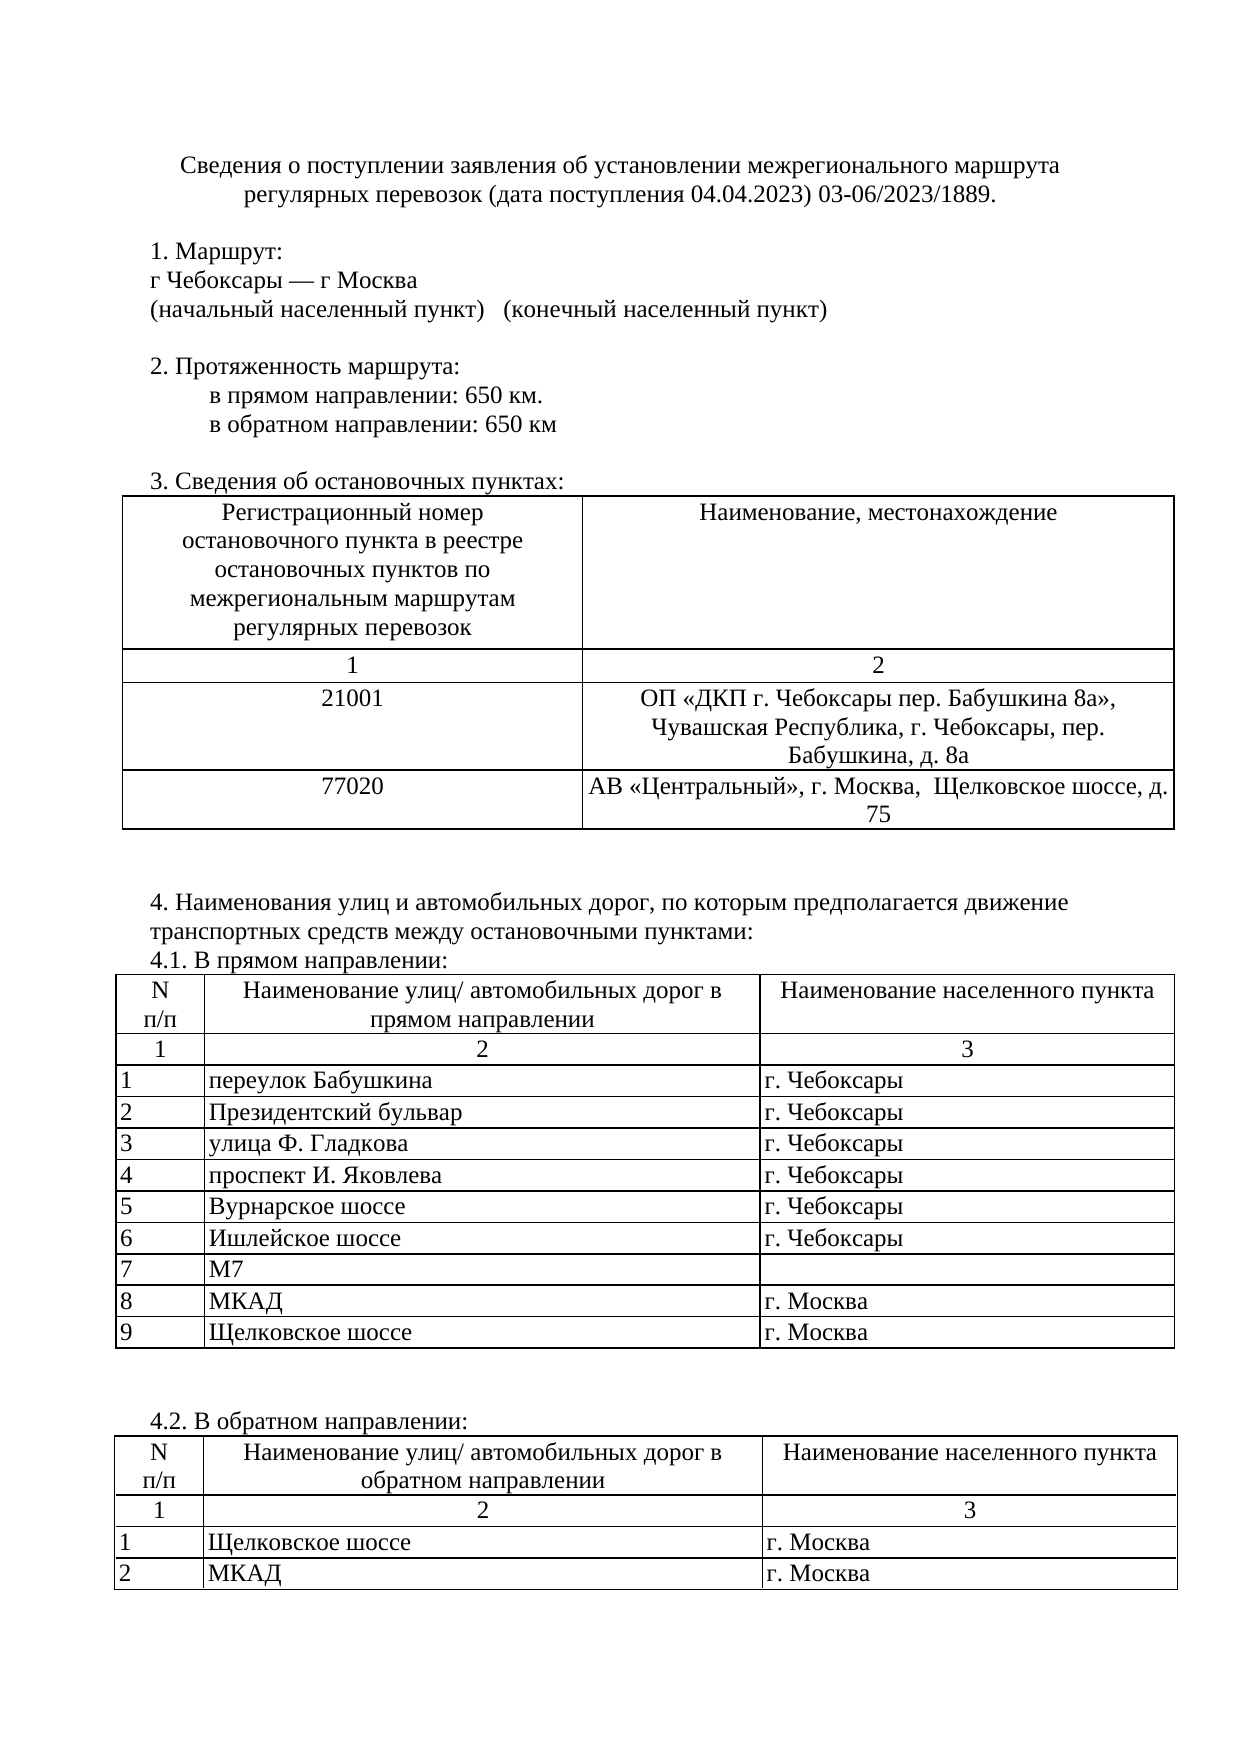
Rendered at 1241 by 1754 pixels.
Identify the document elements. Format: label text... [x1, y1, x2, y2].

table_cell МКАД [204, 1559, 762, 1588]
table_header Регистрационный номер остановочного пункта в реестре остановочных пунктов по межрегиональным маршрутам регулярных перевозок [123, 497, 582, 648]
text 4.2. В обратном направлении: [150, 1406, 1090, 1435]
table_cell улица Ф. Гладкова [205, 1129, 759, 1158]
table_cell 2 [204, 1496, 762, 1526]
table_cell 1 [117, 1034, 204, 1064]
table_cell 5 [117, 1192, 204, 1221]
text г Чебоксары — г Москва [150, 265, 1090, 294]
table_cell 2 [205, 1034, 759, 1064]
table_cell 4 [117, 1160, 204, 1190]
text 2. Протяженность маршрута: [150, 351, 1090, 380]
table_cell г. Чебоксары [761, 1192, 1174, 1221]
text Сведения о поступлении заявления об установлении межрегионального маршрута регулярных перевозок (дата поступления 04.04.2023) 03-06/2023/1889. [150, 150, 1090, 207]
text (начальный населенный пункт) (конечный населенный пункт) [150, 294, 1090, 322]
table_header N п/п [115, 1437, 203, 1494]
table_cell 1 [115, 1495, 203, 1526]
table_cell АВ «Центральный», г. Москва, Щелковское шоссе, д. 75 [583, 771, 1173, 828]
table_cell г. Москва [761, 1286, 1174, 1316]
table_cell 21001 [123, 683, 582, 769]
table_cell 3 [763, 1494, 1177, 1526]
table_cell 1 [115, 1527, 203, 1557]
table_header Наименование, местонахождение [583, 497, 1173, 648]
table_cell М7 [205, 1255, 759, 1284]
text в прямом направлении: 650 км. [150, 380, 1090, 409]
table_cell 3 [761, 1034, 1174, 1064]
table_cell г. Чебоксары [761, 1129, 1174, 1158]
table_cell Ишлейское шоссе [205, 1223, 759, 1253]
table_cell МКАД [205, 1286, 759, 1316]
table_cell г. Москва [761, 1317, 1174, 1347]
table_cell переулок Бабушкина [205, 1066, 759, 1096]
text 4.1. В прямом направлении: [150, 945, 1090, 973]
text 1. Маршрут: [150, 236, 1090, 265]
table_cell г. Москва [763, 1526, 1177, 1557]
table_cell [761, 1255, 1174, 1284]
table_header Наименование улиц/ автомобильных дорог в прямом направлении [205, 975, 759, 1033]
text 4. Наименования улиц и автомобильных дорог, по которым предполагается движение транспортных средств между остановочными пунктами: [150, 887, 1090, 945]
table_cell Щелковское шоссе [205, 1317, 759, 1347]
table_cell 3 [117, 1129, 204, 1158]
table_cell 6 [117, 1223, 204, 1253]
text в обратном направлении: 650 км [150, 409, 1090, 437]
table_cell ОП «ДКП г. Чебоксары пер. Бабушкина 8а», Чувашская Республика, г. Чебоксары, пер. Бабушкина, д. 8а [583, 683, 1173, 769]
table_cell 2 [583, 650, 1173, 681]
table_cell Вурнарское шоссе [205, 1192, 759, 1221]
table_cell 7 [117, 1255, 204, 1284]
table_cell 8 [117, 1286, 204, 1316]
table_header N п/п [117, 975, 204, 1033]
table_cell 2 [117, 1097, 204, 1127]
table_cell Президентский бульвар [205, 1097, 759, 1127]
text 3. Сведения об остановочных пунктах: [150, 466, 1090, 495]
table_cell проспект И. Яковлева [205, 1160, 759, 1190]
table_cell 1 [123, 650, 582, 681]
table_cell г. Москва [763, 1557, 1177, 1588]
table_cell 77020 [123, 771, 582, 828]
table_cell г. Чебоксары [761, 1223, 1174, 1253]
table_cell 1 [117, 1066, 204, 1096]
table_cell 9 [117, 1317, 204, 1347]
table_cell г. Чебоксары [761, 1066, 1174, 1096]
table_cell 2 [115, 1558, 203, 1588]
table_cell Щелковское шоссе [204, 1527, 762, 1557]
table_header Наименование населенного пункта [763, 1437, 1177, 1494]
table_cell г. Чебоксары [761, 1160, 1174, 1190]
table_header Наименование улиц/ автомобильных дорог в обратном направлении [204, 1437, 762, 1494]
table_cell г. Чебоксары [761, 1097, 1174, 1127]
table_header Наименование населенного пункта [761, 975, 1174, 1033]
